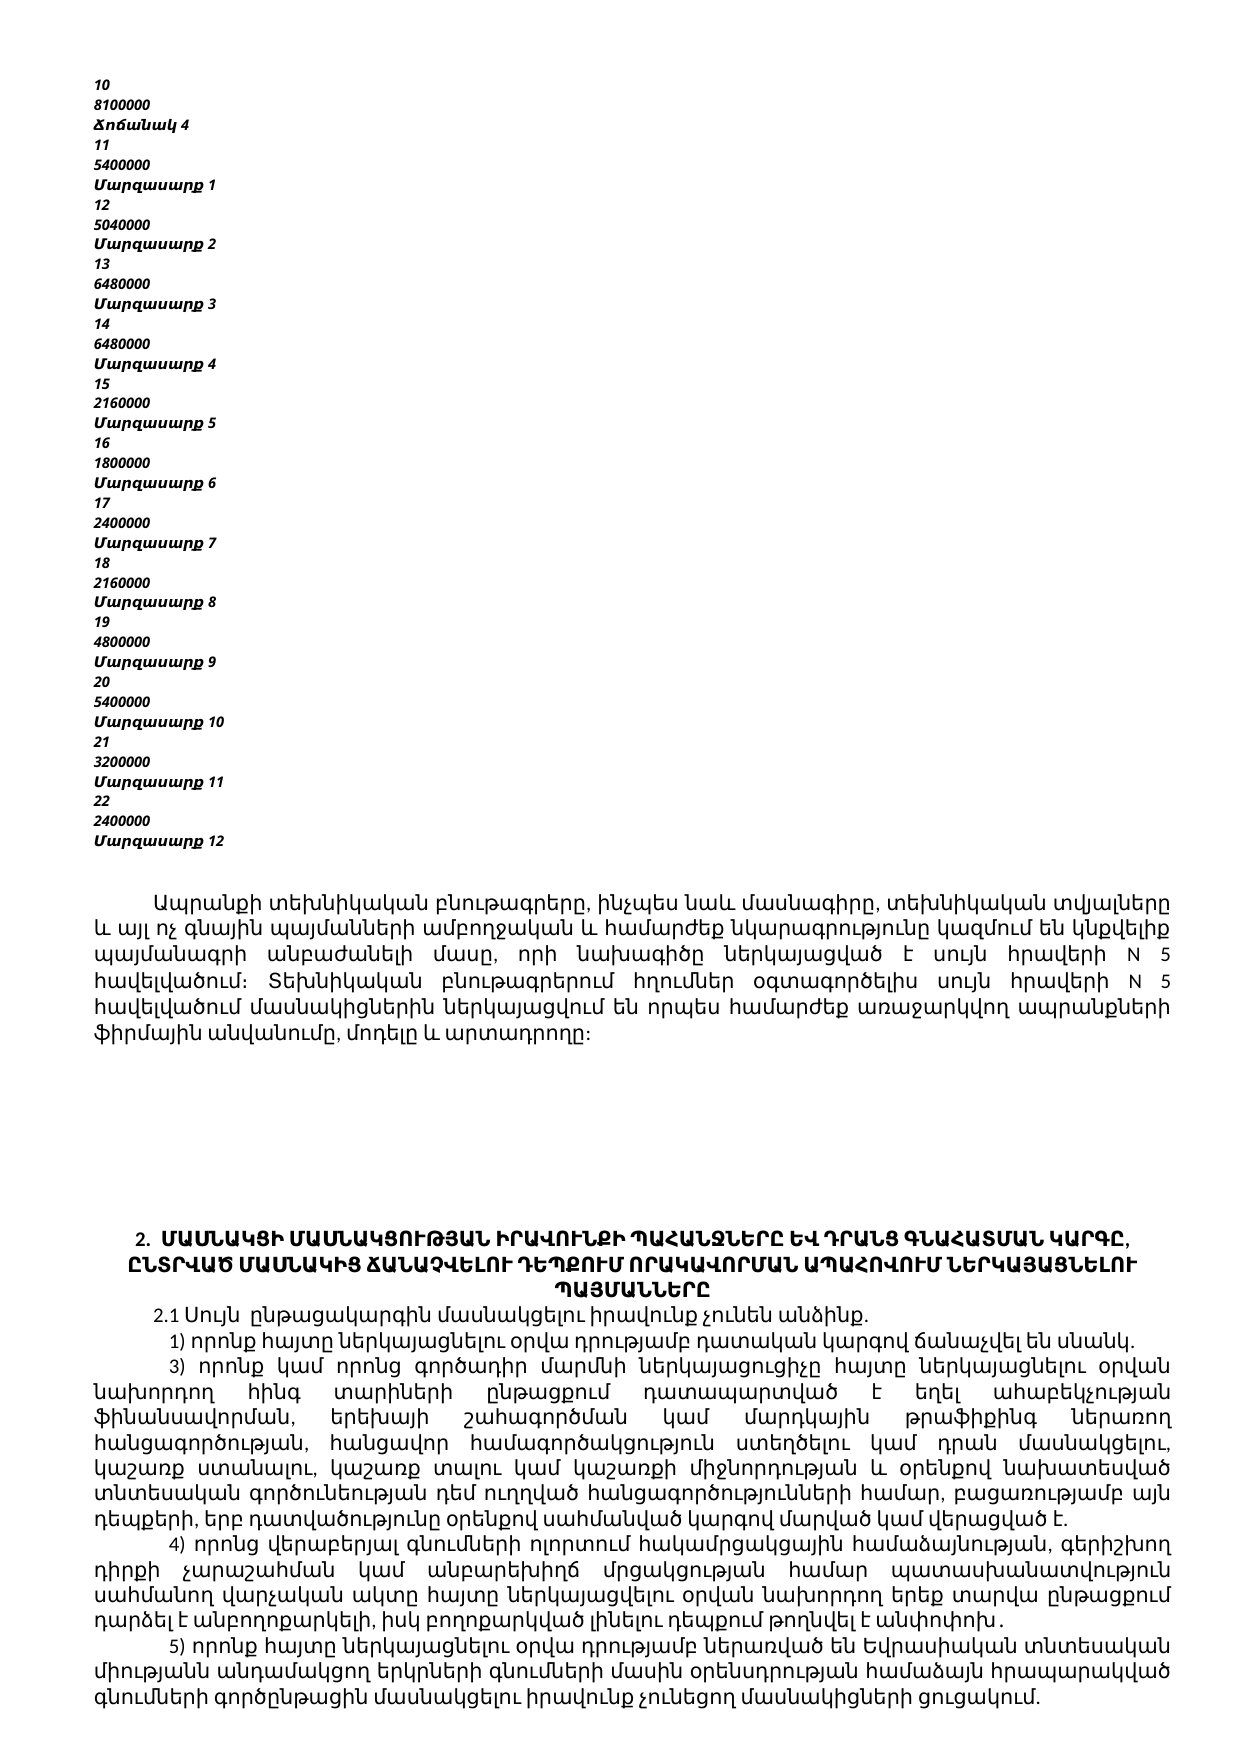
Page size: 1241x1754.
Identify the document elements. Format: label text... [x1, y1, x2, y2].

text 5) որոնք հայտը ներկայացնելու օրվա դրությամբ ներառված են Եվրասիական տնտեսական միությանն անդամակցող երկրների գնումների մասին օրենսդրության համաձայն հրապարակված գնումների գործընթացին մասնակցելու իրավունք չունեցող մասնակիցների ցուցակում. [94, 1633, 1171, 1709]
text 1) որոնք հայտը ներկայացնելու օրվա դրությամբ դատական կարգով ճանաչվել են սնանկ. [94, 1328, 1171, 1353]
text 2. ՄԱՍՆԱԿՑԻ ՄԱՍՆԱԿՑՈՒԹՅԱՆ ԻՐԱՎՈՒՆՔԻ ՊԱՀԱՆՋՆԵՐԸ ԵՎ ԴՐԱՆՑ ԳՆԱՀԱՏՄԱՆ ԿԱՐԳԸ, ԸՆՏՐՎԱԾ ՄԱՍՆԱԿԻՑ ՃԱՆԱՉՎԵԼՈՒ ԴԵՊՔՈՒՄ ՈՐԱԿԱՎՈՐՄԱՆ ԱՊԱՀՈՎՈՒՄ ՆԵՐԿԱՅԱՑՆԵԼՈՒ ՊԱՅՄԱՆՆԵՐԸ [94, 1226, 1171, 1303]
text 2.1 Սույն ընթացակարգին մասնակցելու իրավունք չունեն անձինք. [94, 1303, 1171, 1328]
text 3) որոնք կամ որոնց գործադիր մարմնի ներկայացուցիչը հայտը ներկայացնելու օրվան նախորդող հինգ տարիների ընթացքում դատապարտված է եղել ահաբեկչության ֆինանսավորման, երեխայի շահագործման կամ մարդկային թրաֆիքինգ ներառող հանցագործության, հանցավոր համագործակցություն ստեղծելու կամ դրան մասնակցելու, կաշառք ստանալու, կաշառք տալու կամ կաշառքի միջնորդության և օրենքով նախատեսված տնտեսական գործունեության դեմ ուղղված հանցագործությունների համար, բացառությամբ այն դեպքերի, երբ դատվածությունը օրենքով սահմանված կարգով մարված կամ վերացված է. [94, 1353, 1171, 1531]
text 4) որոնց վերաբերյալ գնումների ոլորտում հակամրցակցային համաձայնության, գերիշխող դիրքի չարաշահման կամ անբարեխիղճ մրցակցության համար պատասխանատվություն սահմանող վարչական ակտը հայտը ներկայացվելու օրվան նախորդող երեք տարվա ընթացքում դարձել է անբողոքարկելի, իսկ բողոքարկված լինելու դեպքում թողնվել է անփոփոխ․ [94, 1531, 1171, 1633]
text Ապրանքի տեխնիկական բնութագրերը, ինչպես նաև մասնագիրը, տեխնիկական տվյալները և այլ ոչ գնային պայմանների ամբողջական և համարժեք նկարագրությունը կազմում են կնքվելիք պայմանագրի անբաժանելի մասը, որի նախագիծը ներկայացված է սույն հրավերի N 5 հավելվածում։ Տեխնիկական բնութագրերում հղումներ օգտագործելիս սույն հրավերի N 5 հավելվածում մասնակիցներին ներկայացվում են որպես համարժեք առաջարկվող ապրանքների ֆիրմային անվանումը, մոդելը և արտադրողը: [94, 890, 1171, 1045]
